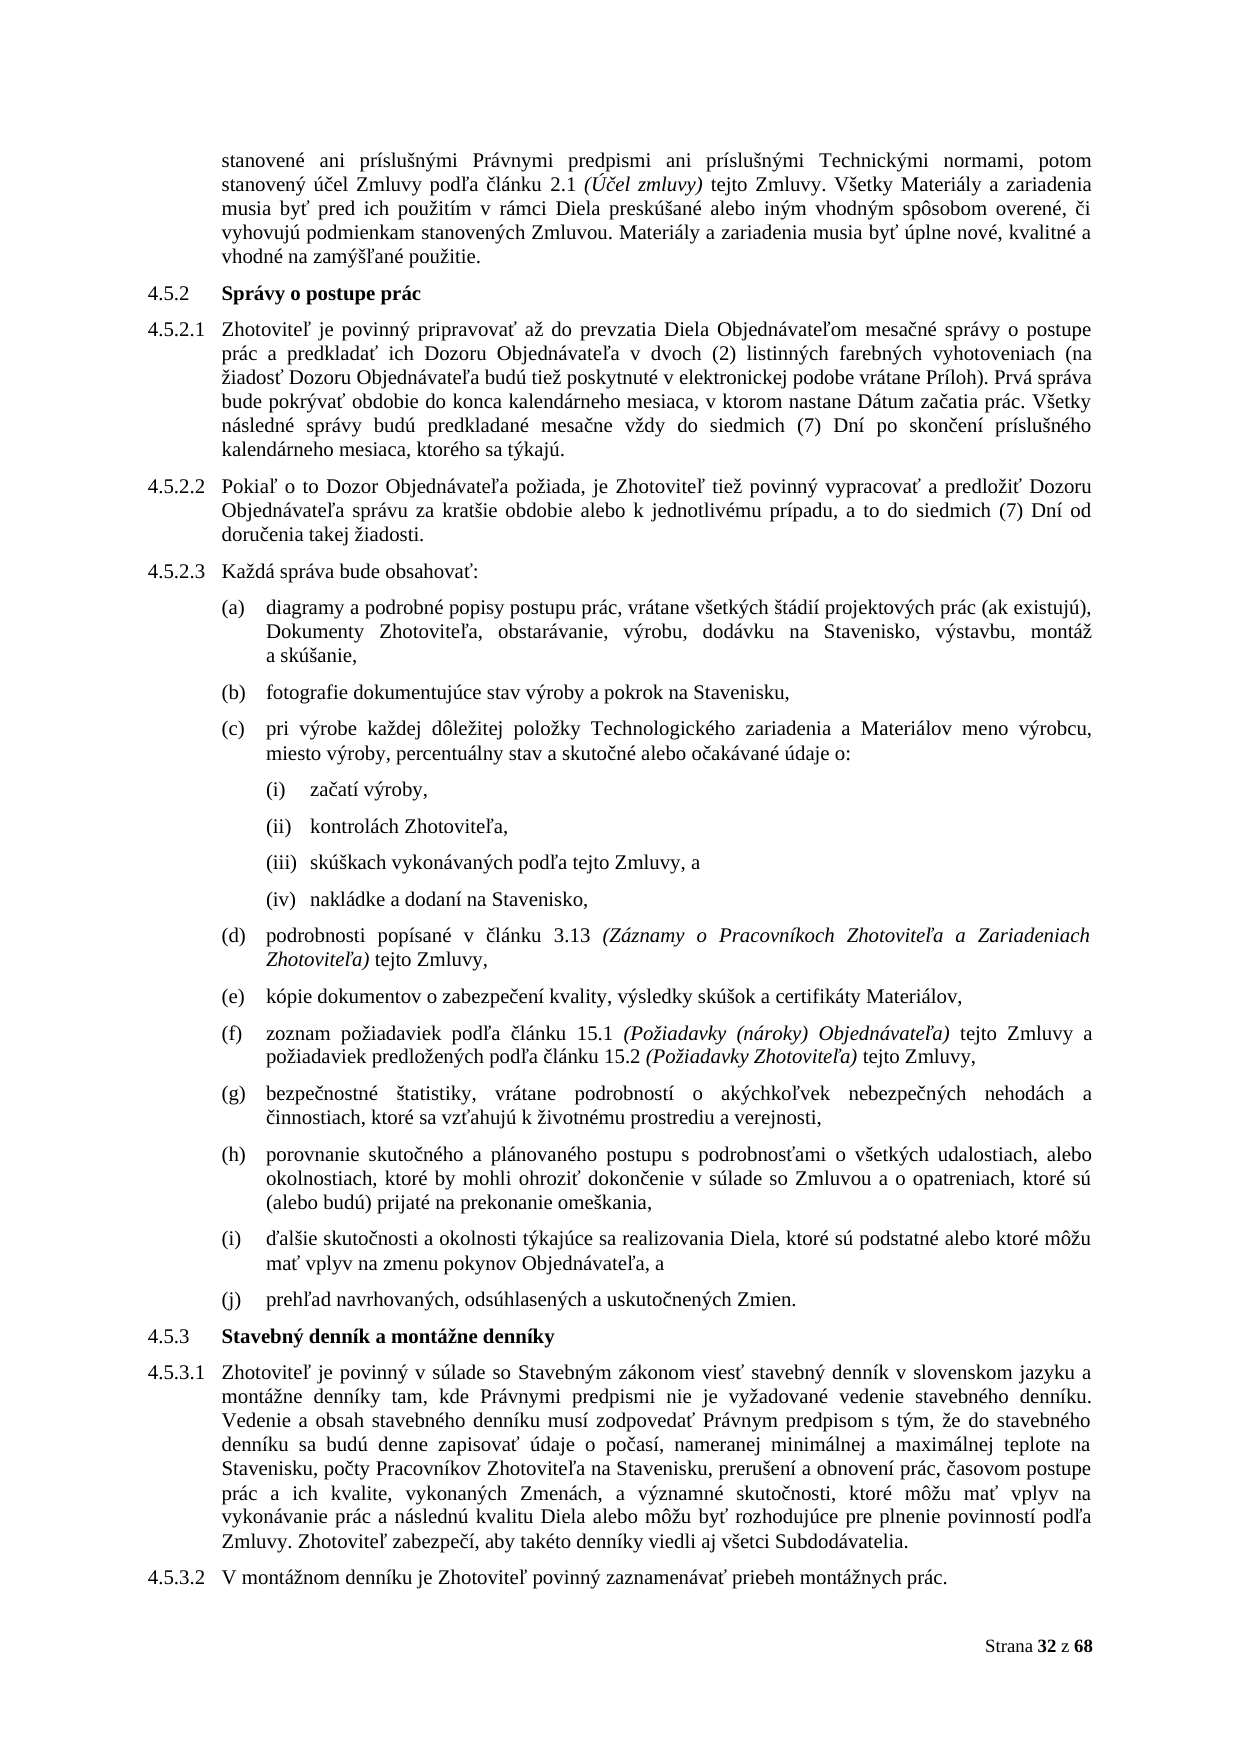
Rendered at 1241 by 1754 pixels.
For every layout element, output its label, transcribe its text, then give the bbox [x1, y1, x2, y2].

list podrobnosti popísané v článku 3.13 (Záznamy o Pracovníkoch Zhotoviteľa a Zariadeniach Zhotoviteľa) tejto Zmluvy, [221, 923, 1093, 971]
list skúškach vykonávaných podľa tejto Zmluvy, a [266, 850, 1093, 874]
list začatí výroby, [266, 777, 1093, 801]
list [148, 148, 1093, 268]
list diagramy a podrobné popisy postupu prác, vrátane všetkých štádií projektových prác (ak existujú), Dokumenty Zhotoviteľa, obstarávanie, výrobu, dodávku na Stavenisko, výstavbu, montáž a skúšanie, [221, 595, 1093, 667]
list Zhotoviteľ je povinný v súlade so Stavebným zákonom viesť stavebný denník v slovenskom jazyku a montážne denníky tam, kde Právnymi predpismi nie je vyžadované vedenie stavebného denníku. Vedenie a obsah stavebného denníku musí zodpovedať Právnym predpisom s tým, že do stavebného denníku sa budú denne zapisovať údaje o počasí, nameranej minimálnej a maximálnej teplote na Stavenisku, počty Pracovníkov Zhotoviteľa na Stavenisku, prerušení a obnovení prác, časovom postupe prác a ich kvalite, vykonaných Zmenách, a významné skutočnosti, ktoré môžu mať vplyv na vykonávanie prác a následnú kvalitu Diela alebo môžu byť rozhodujúce pre plnenie povinností podľa Zmluvy. Zhotoviteľ zabezpečí, aby takéto denníky viedli aj všetci Subdodávatelia. [148, 1360, 1093, 1553]
list zoznam požiadaviek podľa článku 15.1 (Požiadavky (nároky) Objednávateľa) tejto Zmluvy a požiadaviek predložených podľa článku 15.2 (Požiadavky Zhotoviteľa) tejto Zmluvy, [221, 1020, 1093, 1068]
list Každá správa bude obsahovať: [148, 558, 1093, 583]
list nakládke a dodaní na Stavenisko, [266, 887, 1093, 911]
list ďalšie skutočnosti a okolnosti týkajúce sa realizovania Diela, ktoré sú podstatné alebo ktoré môžu mať vplyv na zmenu pokynov Objednávateľa, a [221, 1226, 1093, 1274]
list bezpečnostné štatistiky, vrátane podrobností o akýchkoľvek nebezpečných nehodách a činnostiach, ktoré sa vzťahujú k životnému prostrediu a verejnosti, [221, 1081, 1093, 1129]
list Pokiaľ o to Dozor Objednávateľa požiada, je Zhotoviteľ tiež povinný vypracovať a predložiť Dozoru Objednávateľa správu za kratšie obdobie alebo k jednotlivému prípadu, a to do siedmich (7) Dní od doručenia takej žiadosti. [148, 474, 1093, 546]
list kópie dokumentov o zabezpečení kvality, výsledky skúšok a certifikáty Materiálov, [221, 984, 1093, 1008]
list prehľad navrhovaných, odsúhlasených a uskutočnených Zmien. [221, 1287, 1093, 1311]
list fotografie dokumentujúce stav výroby a pokrok na Stavenisku, [221, 680, 1093, 704]
list kontrolách Zhotoviteľa, [266, 813, 1093, 838]
list Stavebný denník a montážne denníky [148, 1323, 1093, 1348]
list V montážnom denníku je Zhotoviteľ povinný zaznamenávať priebeh montážnych prác. [148, 1565, 1093, 1589]
list Správy o postupe prác [148, 280, 1093, 304]
list pri výrobe každej dôležitej položky Technologického zariadenia a Materiálov meno výrobcu, miesto výroby, percentuálny stav a skutočné alebo očakávané údaje o: [221, 716, 1093, 764]
list Zhotoviteľ je povinný pripravovať až do prevzatia Diela Objednávateľom mesačné správy o postupe prác a predkladať ich Dozoru Objednávateľa v dvoch (2) listinných farebných vyhotoveniach (na žiadosť Dozoru Objednávateľa budú tiež poskytnuté v elektronickej podobe vrátane Príloh). Prvá správa bude pokrývať obdobie do konca kalendárneho mesiaca, v ktorom nastane Dátum začatia prác. Všetky následné správy budú predkladané mesačne vždy do siedmich (7) Dní po skončení príslušného kalendárneho mesiaca, ktorého sa týkajú. [148, 317, 1093, 461]
list porovnanie skutočného a plánovaného postupu s podrobnosťami o všetkých udalostiach, alebo okolnostiach, ktoré by mohli ohroziť dokončenie v súlade so Zmluvou a o opatreniach, ktoré sú (alebo budú) prijaté na prekonanie omeškania, [221, 1142, 1093, 1214]
